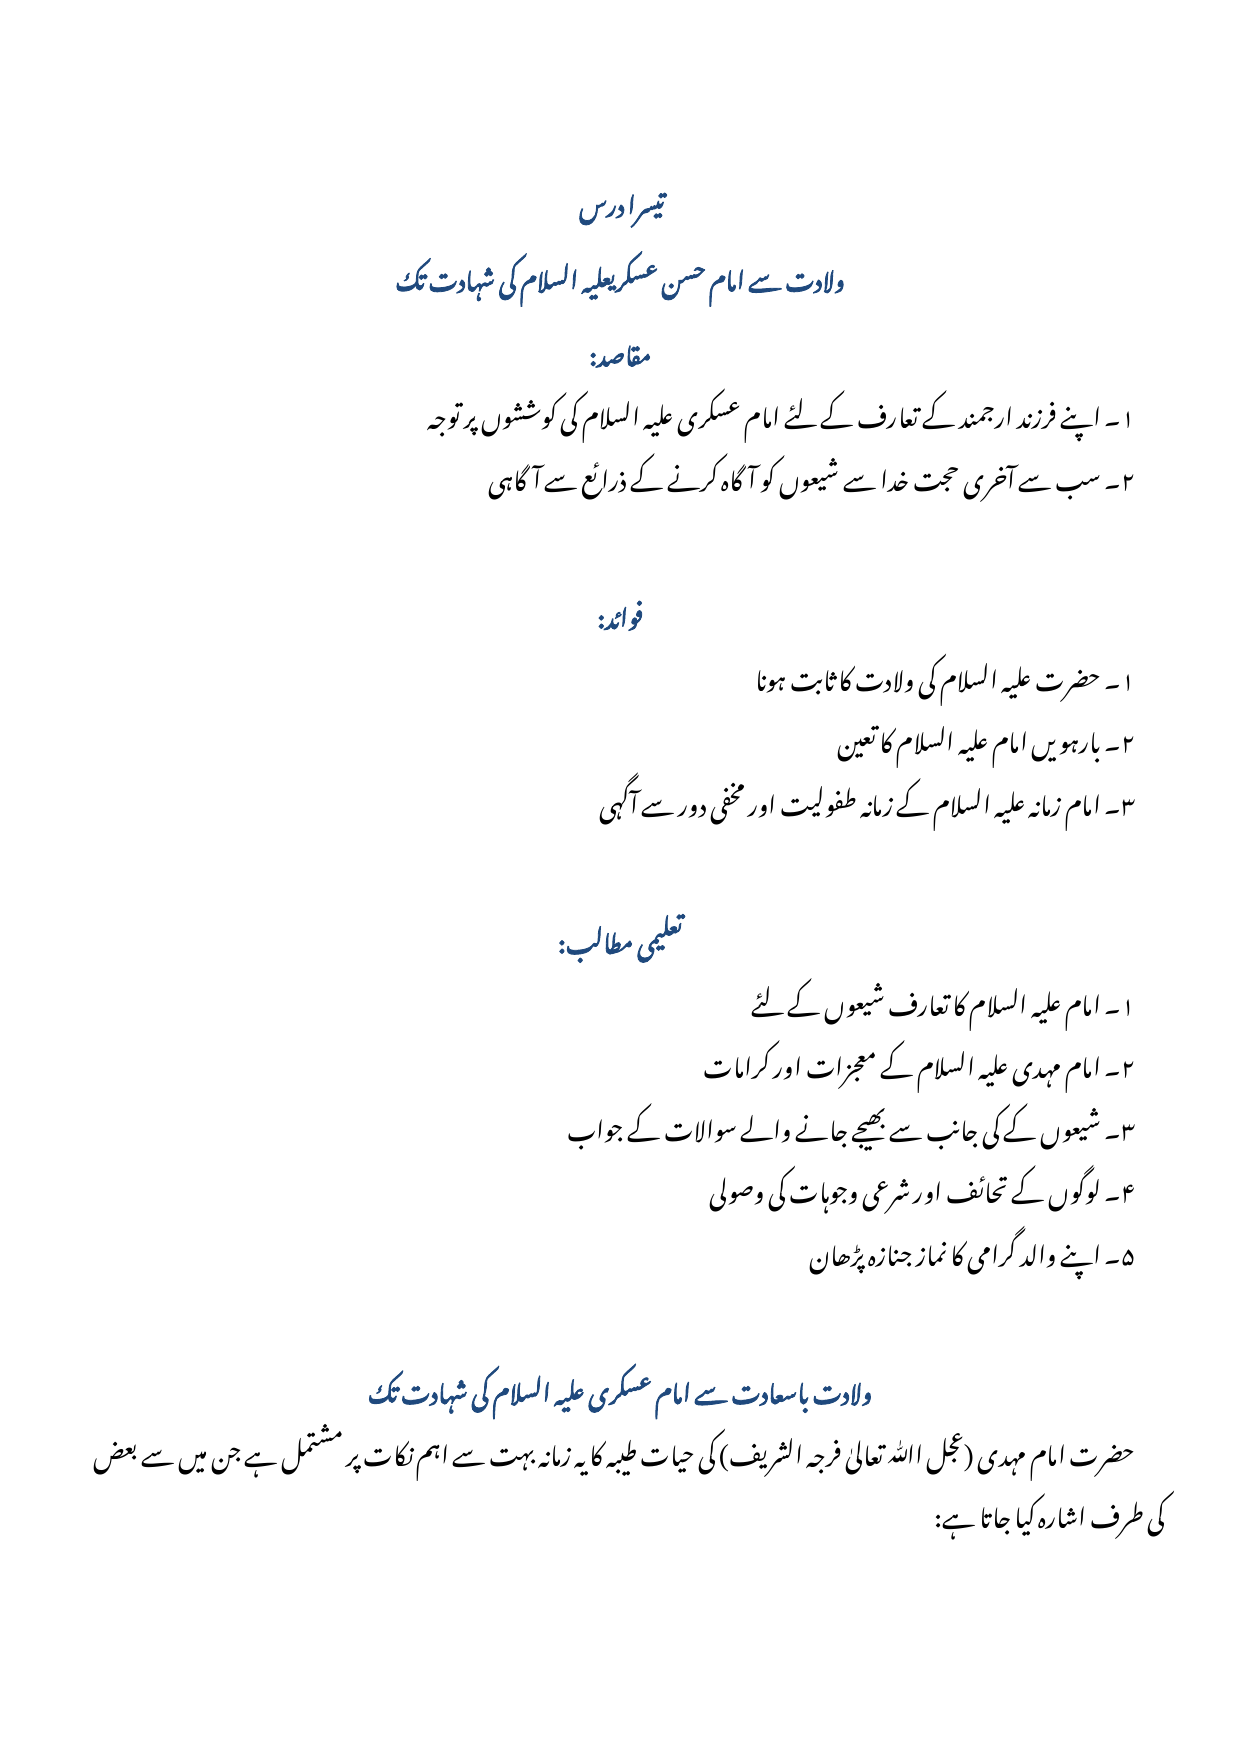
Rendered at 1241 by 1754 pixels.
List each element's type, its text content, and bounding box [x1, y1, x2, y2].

text ۲۔ سب سے آخری حجت خدا سے شیعوں کو آگاہ کرنے کے ذرائع سے آگاہی [75, 444, 1165, 506]
text ۱۔ حضرت علیہ السلام کی ولادت کا ثابت ہونا [75, 644, 1165, 706]
subtitle مقاصد: [75, 319, 1165, 381]
subtitle فوائد: [75, 581, 1165, 644]
text ۲۔ بارہویں امام علیہ السلام کا تعین [75, 706, 1165, 769]
text ۴۔ لوگوں کے تحائف اور شرعی وجوہات کی وصولی [75, 1156, 1165, 1219]
subtitle تعلیمی مطالب: [75, 906, 1165, 969]
subtitle تیسرا درس [75, 169, 1165, 231]
text ۱۔ اپنے فرزند ارجمند کے تعارف کے لئے امام عسکری علیہ السلام کی کوششوں پر توجہ [75, 381, 1165, 444]
subtitle ولادت باسعادت سے امام عسکری علیہ السلام کی شہادت تک [75, 1356, 1165, 1419]
text ۵۔ اپنے والد گرامی کا نماز جنازہ پڑھان [75, 1219, 1165, 1281]
text حضرت امام مہدی (عجل اﷲ تعالیٰ فرجہ الشریف) کی حیات طیبہ کا یہ زمانہ بہت سے اہم نکات پر مشتمل ہے جن میں سے بعض کی طرف اشارہ کیا جاتا ہے: [75, 1419, 1165, 1544]
text ۳۔ امام زمانہ علیہ السلام کے زمانہ طفولیت اور مخفی دور سے آگہی [75, 769, 1165, 831]
subtitle ولادت سے امام حسن عسکریعلیہ السلام کی شہادت تک [75, 244, 1165, 306]
text ۳۔ شیعوں کے کی جانب سے بھیجے جانے والے سوالات کے جواب [75, 1094, 1165, 1156]
text ۱۔ امام علیہ السلام کا تعارف شیعوں کے لئے [75, 969, 1165, 1031]
text ۲۔ امام مہدی علیہ السلام کے معجزات اور کرامات [75, 1031, 1165, 1094]
